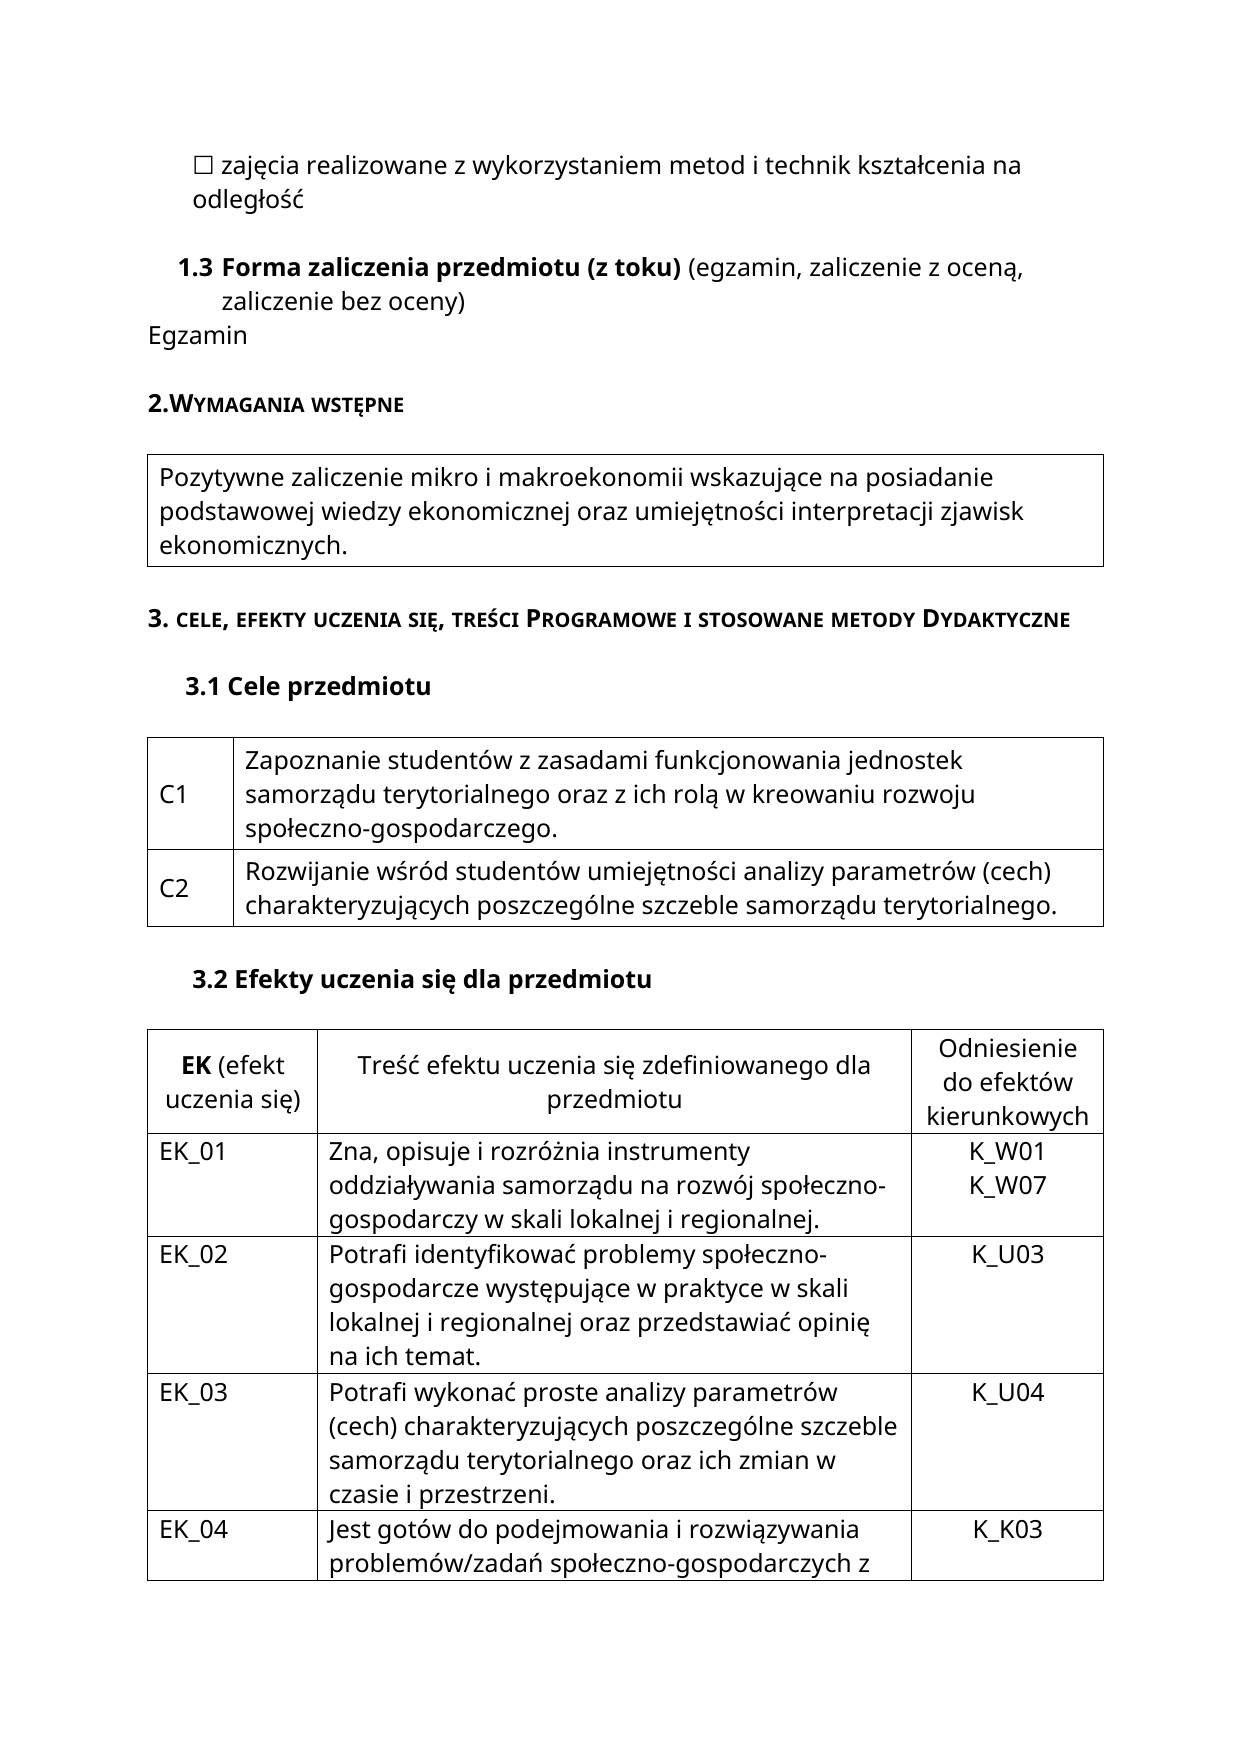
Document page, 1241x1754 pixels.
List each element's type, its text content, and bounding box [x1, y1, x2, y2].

text 3.2 Efekty uczenia się dla przedmiotu [192, 961, 1093, 995]
table_header Zapoznanie studentów z zasadami funkcjonowania jednostek samorządu terytorialnego oraz z ich rolą w kreowaniu rozwoju społeczno-gospodarczego. [234, 738, 1103, 849]
text ☐ zajęcia realizowane z wykorzystaniem metod i technik kształcenia na odległość [192, 148, 1093, 216]
table_cell EK_04 [148, 1511, 317, 1579]
table_header Pozytywne zaliczenie mikro i makroekonomii wskazujące na posiadanie podstawowej wiedzy ekonomicznej oraz umiejętności interpretacji zjawisk ekonomicznych. [148, 455, 1103, 566]
table_header Odniesienie do efektów kierunkowych [912, 1030, 1103, 1133]
text 3.1 Cele przedmiotu [185, 669, 1093, 703]
table_cell Potrafi identyfikować problemy społeczno-gospodarcze występujące w praktyce w skali lokalnej i regionalnej oraz przedstawiać opinię na ich temat. [318, 1237, 911, 1373]
table_cell Zna, opisuje i rozróżnia instrumenty oddziaływania samorządu na rozwój społeczno-gospodarczy w skali lokalnej i regionalnej. [318, 1134, 911, 1236]
text Egzamin [148, 318, 1093, 352]
table_cell K_W01 K_W07 [912, 1134, 1103, 1236]
table_cell K_U04 [912, 1374, 1103, 1510]
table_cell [318, 1511, 911, 1579]
table_cell Rozwijanie wśród studentów umiejętności analizy parametrów (cech) charakteryzujących poszczególne szczeble samorządu terytorialnego. [234, 850, 1103, 926]
text 3. cele, efekty uczenia się, treści Programowe i stosowane metody Dydaktyczne [148, 601, 1093, 635]
table_cell C2 [148, 850, 233, 926]
text 2.Wymagania wstępne [148, 386, 1093, 420]
table_header EK (efekt uczenia się) [148, 1030, 317, 1133]
table_cell EK_01 [148, 1134, 317, 1236]
table_header C1 [148, 738, 233, 849]
text 1.3 Forma zaliczenia przedmiotu (z toku) (egzamin, zaliczenie z oceną, zaliczenie bez oceny) [177, 250, 1093, 318]
table_cell EK_02 [148, 1237, 317, 1373]
table_cell Potrafi wykonać proste analizy parametrów (cech) charakteryzujących poszczególne szczeble samorządu terytorialnego oraz ich zmian w czasie i przestrzeni. [318, 1374, 911, 1510]
table_cell K_K03 [912, 1511, 1103, 1579]
table_cell K_U03 [912, 1237, 1103, 1373]
table_cell EK_03 [148, 1374, 317, 1510]
table_header Treść efektu uczenia się zdefiniowanego dla przedmiotu [318, 1030, 911, 1133]
